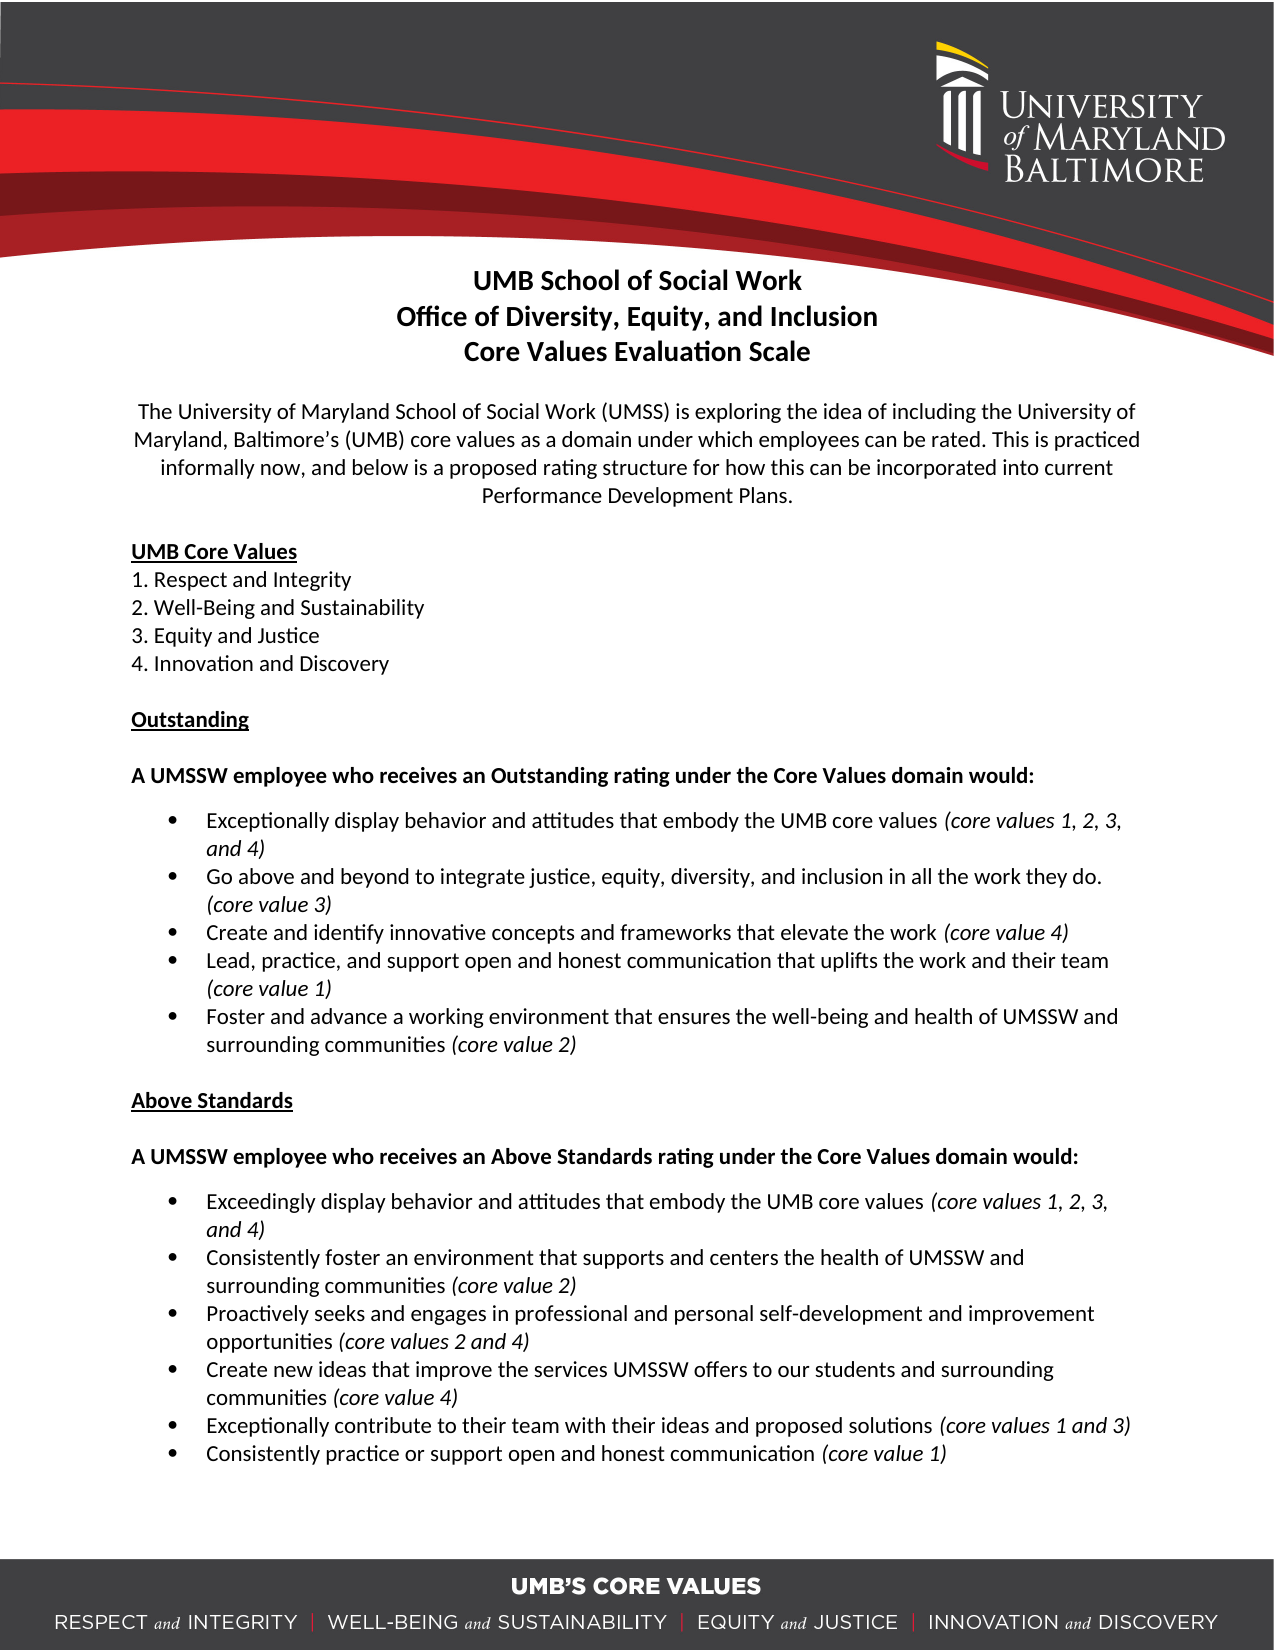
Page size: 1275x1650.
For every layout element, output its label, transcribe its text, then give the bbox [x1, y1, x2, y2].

text UMB Core Values 1. Respect and Integrity 2. Well-Being and Sustainability 3. Equity and Justice 4. Innovation and Discovery [131, 537, 1144, 705]
text Outstanding [131, 705, 1144, 733]
list Consistently practice or support open and honest communication (core value 1) [169, 1439, 1144, 1495]
list Exceptionally contribute to their team with their ideas and proposed solutions (core values 1 and 3) [169, 1411, 1144, 1439]
list Lead, practice, and support open and honest communication that uplifts the work and their team (core value 1) [169, 946, 1144, 1002]
text UMB School of Social Work Office of Diversity, Equity, and Inclusion Core Values Evaluation Scale [131, 262, 1144, 369]
list Exceptionally display behavior and attitudes that embody the UMB core values (core values 1, 2, 3, and 4) [169, 806, 1144, 862]
picture [0, 2, 1274, 1650]
list Foster and advance a working environment that ensures the well-being and health of UMSSW and surrounding communities (core value 2) [169, 1002, 1144, 1086]
list Create new ideas that improve the services UMSSW offers to our students and surrounding communities (core value 4) [169, 1355, 1144, 1411]
list Exceedingly display behavior and attitudes that embody the UMB core values (core values 1, 2, 3, and 4) [169, 1187, 1144, 1243]
list Consistently foster an environment that supports and centers the health of UMSSW and surrounding communities (core value 2) [169, 1243, 1144, 1299]
text A UMSSW employee who receives an Above Standards rating under the Core Values domain would: [131, 1142, 1144, 1170]
text Above Standards [131, 1086, 1144, 1142]
text The University of Maryland School of Social Work (UMSS) is exploring the idea of including the University of Maryland, Baltimore’s (UMB) core values as a domain under which employees can be rated. This is practiced informally now, and below is a proposed rating structure for how this can be incorporated into current Performance Development Plans. [131, 369, 1144, 509]
list Create and identify innovative concepts and frameworks that elevate the work (core value 4) [169, 918, 1144, 946]
list Proactively seeks and engages in professional and personal self-development and improvement opportunities (core values 2 and 4) [169, 1299, 1144, 1355]
text A UMSSW employee who receives an Outstanding rating under the Core Values domain would: [131, 733, 1144, 789]
list Go above and beyond to integrate justice, equity, diversity, and inclusion in all the work they do. (core value 3) [169, 862, 1144, 918]
